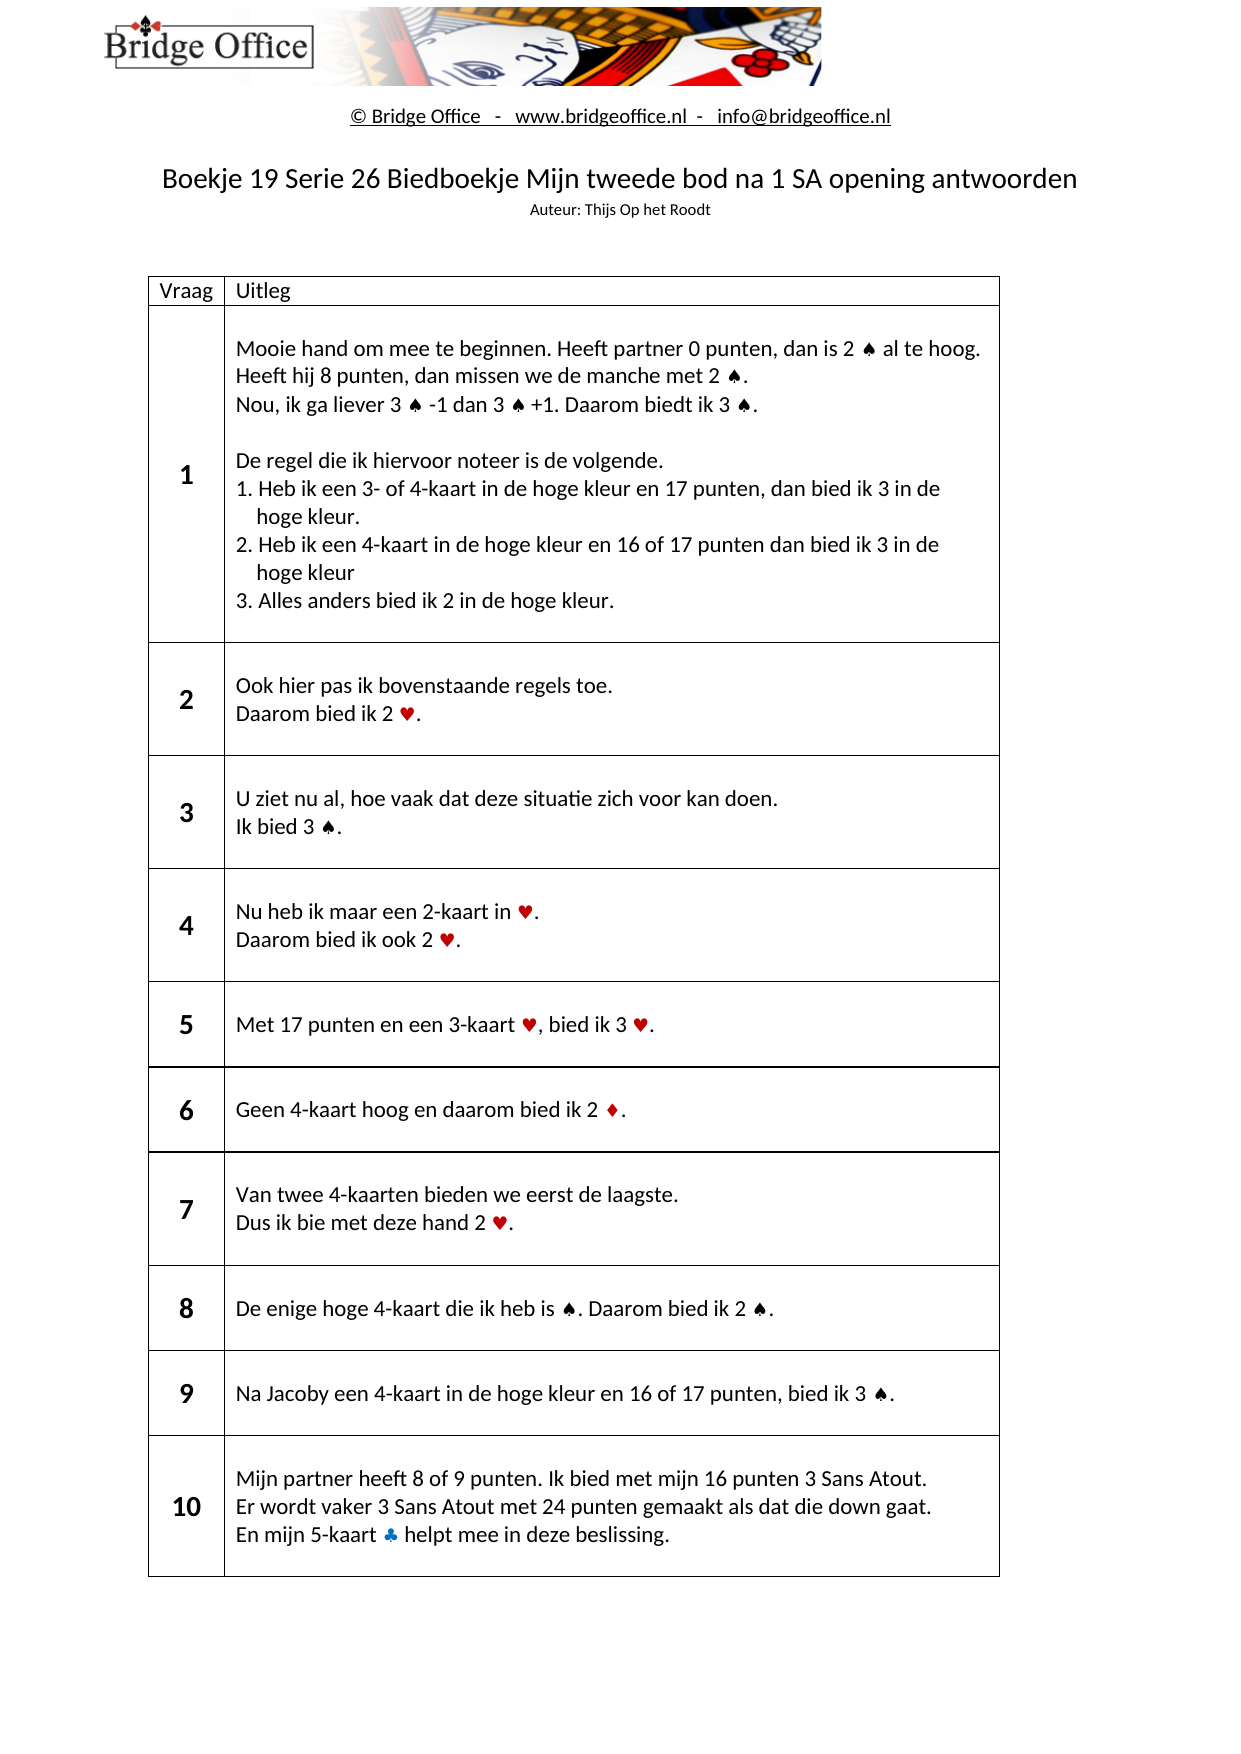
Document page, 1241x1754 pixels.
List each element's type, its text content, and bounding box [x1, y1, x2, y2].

table_cell 2 [149, 643, 224, 755]
table_cell U ziet nu al, hoe vaak dat deze situatie zich voor kan doen. Ik bied 3 . [225, 756, 999, 868]
table_cell Geen 4-kaart hoog en daarom bied ik 2 . [225, 1068, 999, 1151]
table_cell Van twee 4-kaarten bieden we eerst de laagste. Dus ik bie met deze hand 2 . [225, 1153, 999, 1264]
table_cell 7 [149, 1153, 224, 1264]
table_cell 6 [149, 1068, 224, 1151]
table_cell Mooie hand om mee te beginnen. Heeft partner 0 punten, dan is 2 al te hoog. Heeft hij 8 punten, dan missen we de manche met 2 . Nou, ik ga liever 3 -1 dan 3 +1. Daarom biedt ik 3 . De regel die ik hiervoor noteer is de volgende. 1. Heb ik een 3- of 4-kaart in de hoge kleur en 17 punten, dan bied ik 3 in de hoge kleur. 2. Heb ik een 4-kaart in de hoge kleur en 16 of 17 punten dan bied ik 3 in de hoge kleur 3. Alles anders bied ik 2 in de hoge kleur. [225, 306, 999, 642]
table_cell Met 17 punten en een 3-kaart , bied ik 3 . [225, 982, 999, 1066]
text Boekje 19 Serie 26 Biedboekje Mijn tweede bod na 1 SA opening antwoorden Auteur: Thijs Op het Roodt [148, 161, 1093, 219]
table_cell 8 [149, 1266, 224, 1350]
table_cell Mijn partner heeft 8 of 9 punten. Ik bied met mijn 16 punten 3 Sans Atout. Er wordt vaker 3 Sans Atout met 24 punten gemaakt als dat die down gaat. En mijn 5-kaart helpt mee in deze beslissing. [225, 1436, 999, 1576]
table_cell 10 [149, 1436, 224, 1576]
table_header Vraag [149, 277, 224, 304]
table_cell Ook hier pas ik bovenstaande regels toe. Daarom bied ik 2 . [225, 643, 999, 755]
table_cell Na Jacoby een 4-kaart in de hoge kleur en 16 of 17 punten, bied ik 3 . [225, 1351, 999, 1435]
table_cell 1 [149, 306, 224, 642]
table_cell 9 [149, 1351, 224, 1435]
table_cell 4 [149, 869, 224, 981]
picture [77, 7, 821, 85]
table_cell Nu heb ik maar een 2-kaart in . Daarom bied ik ook 2 . [225, 869, 999, 981]
table_cell De enige hoge 4-kaart die ik heb is . Daarom bied ik 2 . [225, 1266, 999, 1350]
table_cell 5 [149, 982, 224, 1066]
table_cell 3 [149, 756, 224, 868]
table_header Uitleg [225, 277, 999, 304]
